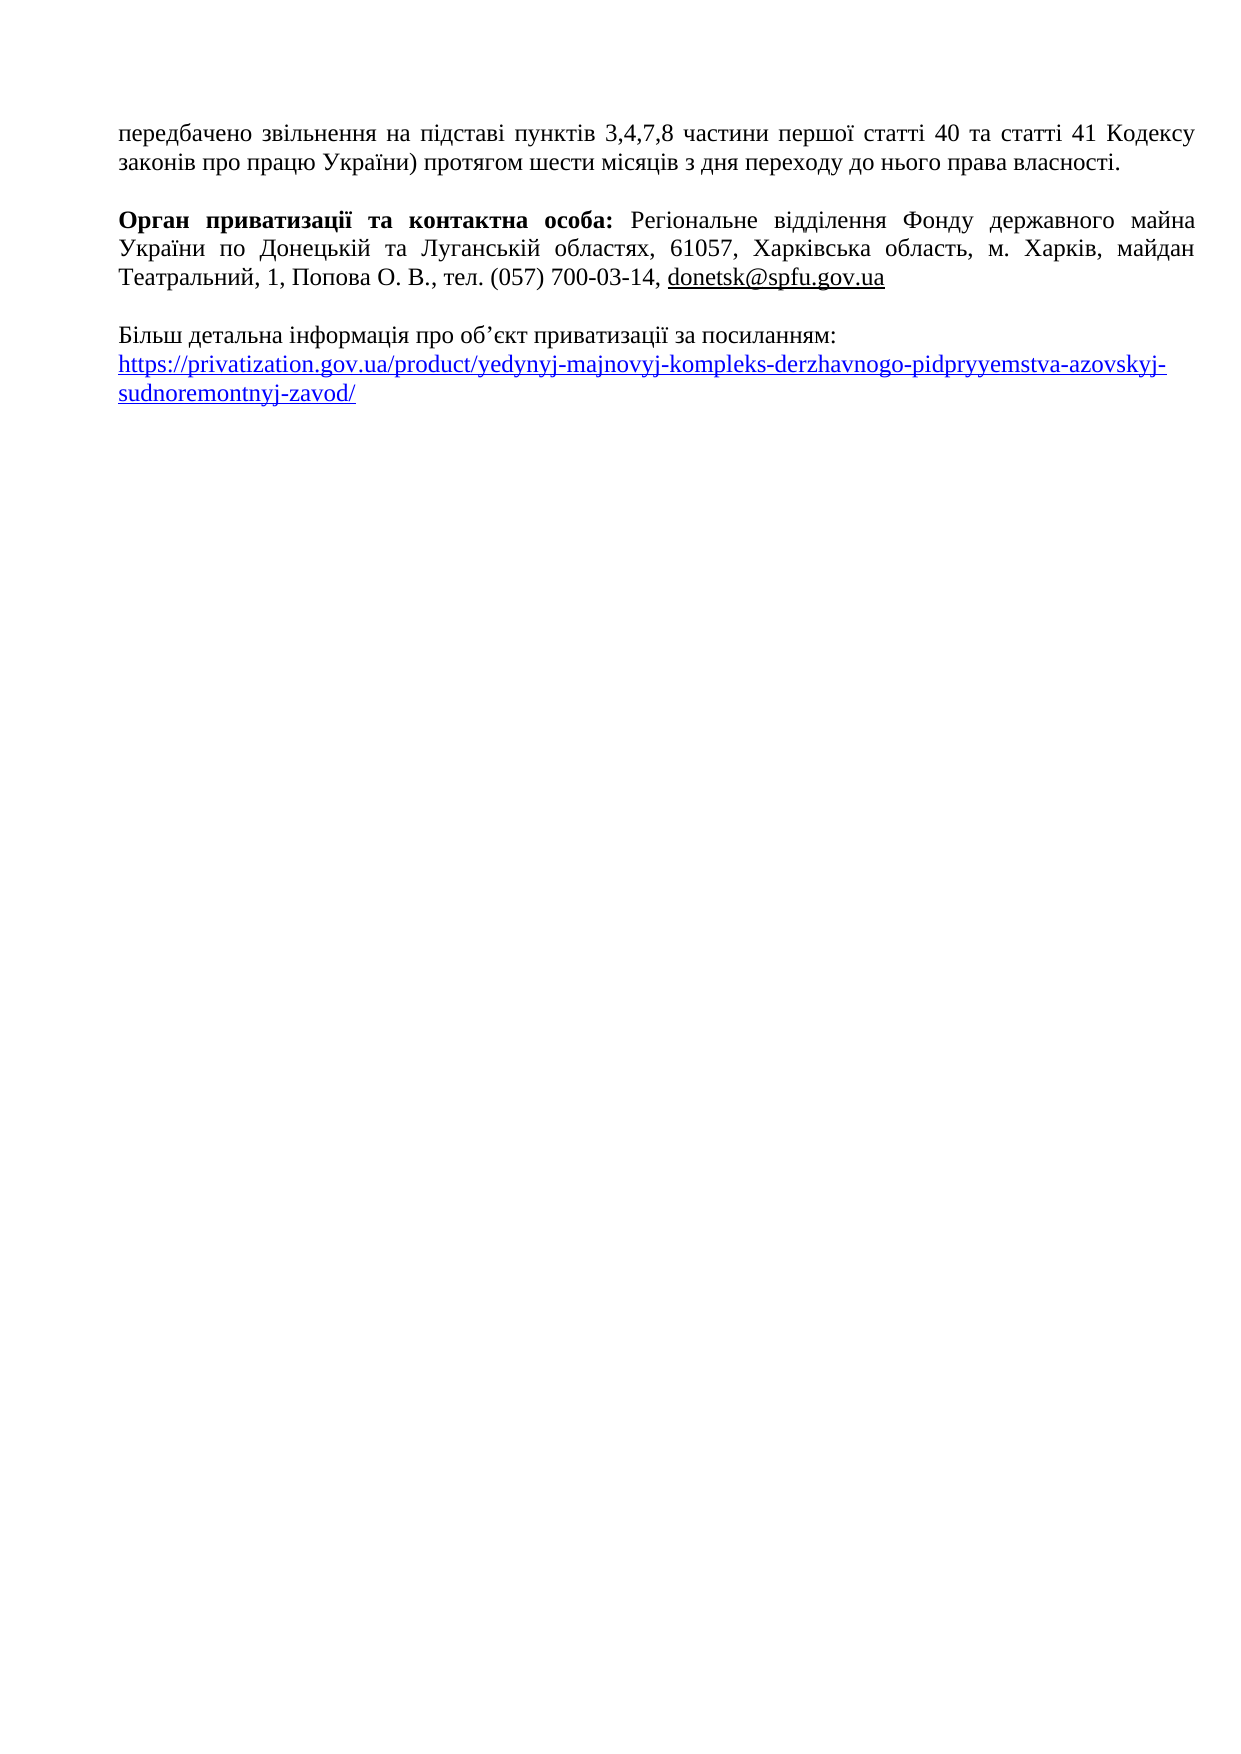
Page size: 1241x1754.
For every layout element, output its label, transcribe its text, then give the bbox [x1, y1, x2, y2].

text Більш детальна інформація про об’єкт приватизації за посиланням: [118, 320, 1196, 349]
text https://privatization.gov.ua/product/yedynyj-majnovyj-kompleks-derzhavnogo-pidpryyemstva-azovskyj-sudnoremontnyj-zavod/ [118, 349, 1196, 406]
text Орган приватизації та контактна особа: Регіональне відділення Фонду державного майна України по Донецькій та Луганській областях, 61057, Харківська область, м. Харків, майдан Театральний, 1, Попова О. В., тел. (057) 700-03-14, donetsk@spfu.gov.ua [118, 205, 1196, 291]
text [118, 118, 1196, 176]
